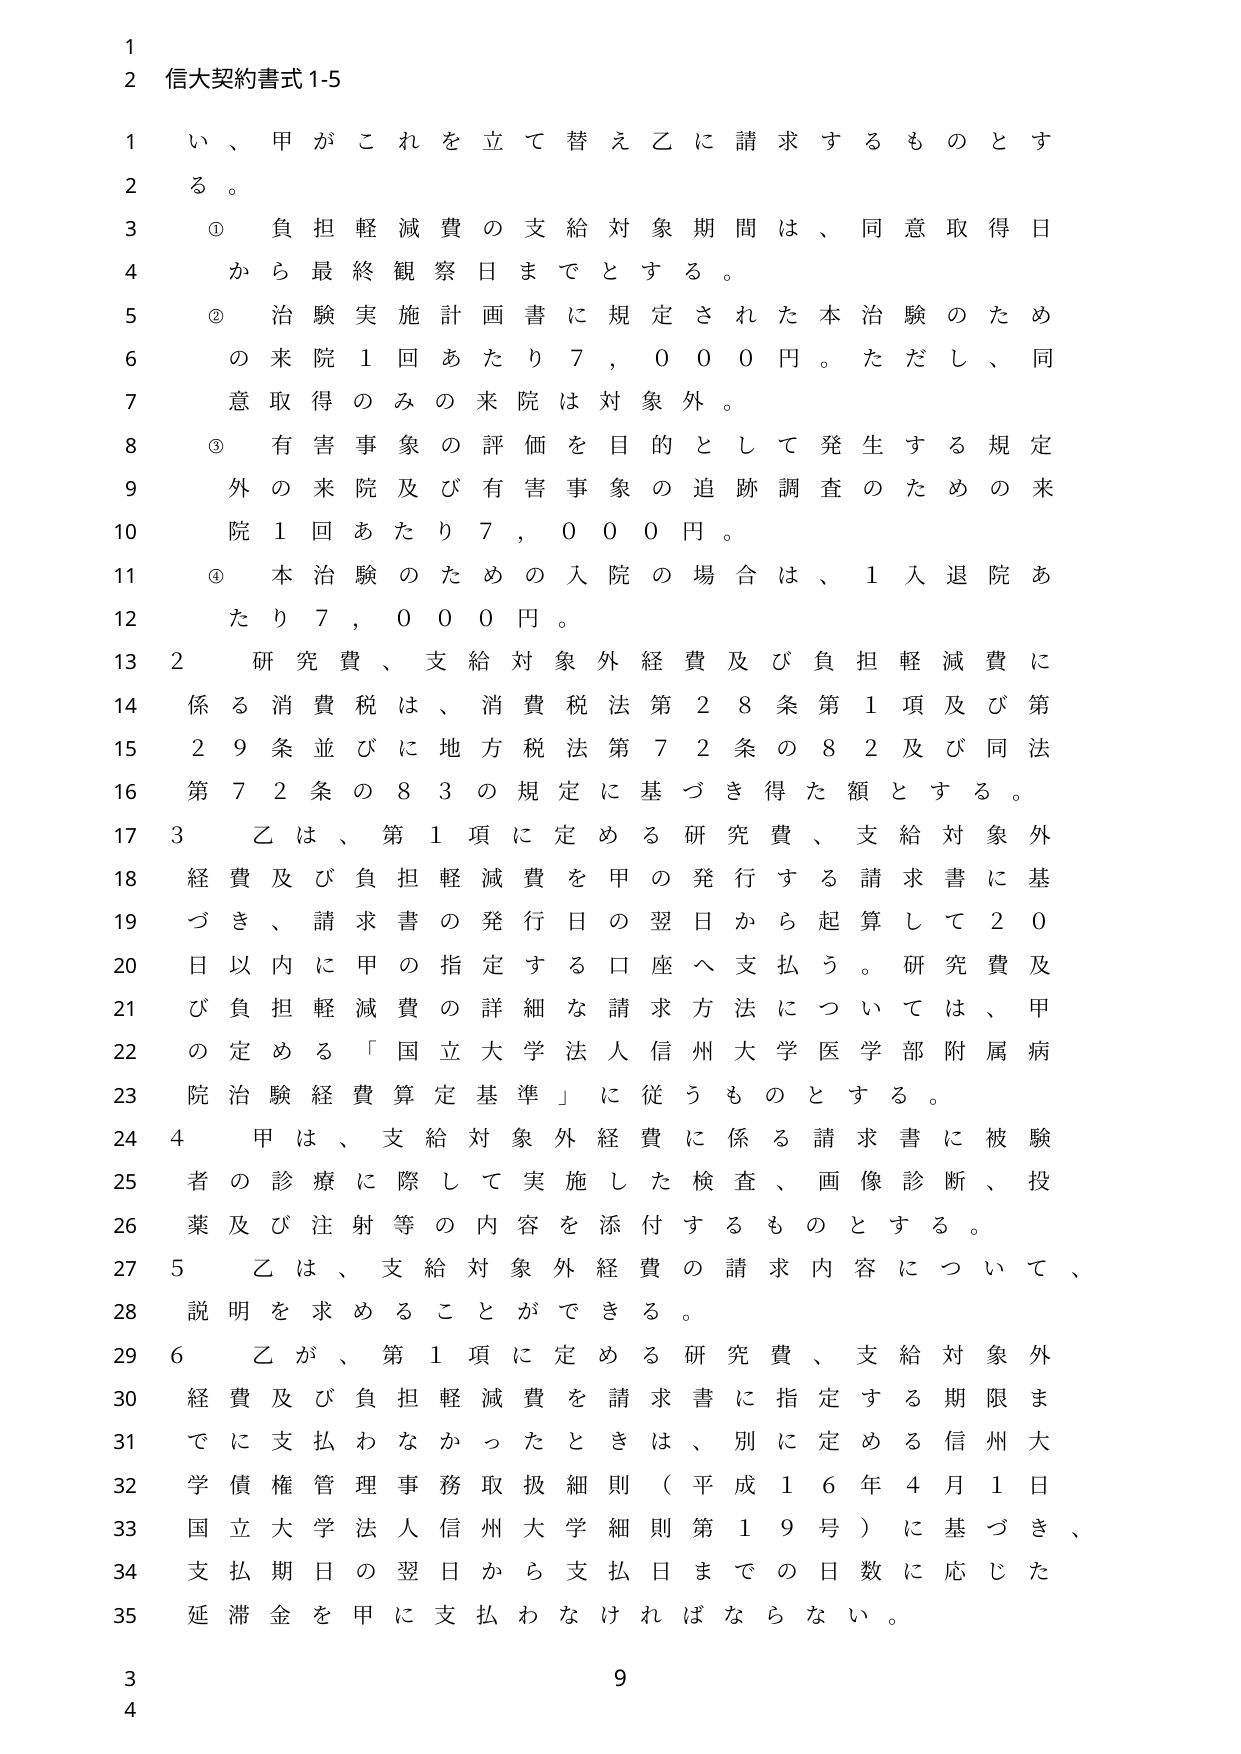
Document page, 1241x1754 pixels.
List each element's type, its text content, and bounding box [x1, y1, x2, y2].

text ④ 本治験のための入院の場合は、１入退院あたり７，０００円。 [196, 552, 1074, 639]
text ３ 乙は、第１項に定める研究費、支給対象外経費及び負担軽減費を甲の発行する請求書に基づき、請求書の発行日の翌日から起算して２０日以内に甲の指定する口座へ支払う。研究費及び負担軽減費の詳細な請求方法については、甲の定める「国立大学法人信州大学医学部附属病院治験経費算定基準」に従うものとする。 [166, 812, 1071, 1115]
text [166, 119, 1074, 205]
text ② 治験実施計画書に規定された本治験のための来院１回あたり７，０００円。ただし、同意取得のみの来院は対象外。 [196, 292, 1074, 422]
text ５ 乙は、支給対象外経費の請求内容について、説明を求めることができる。 [166, 1245, 1071, 1332]
text ６ 乙が、第１項に定める研究費、支給対象外経費及び負担軽減費を請求書に指定する期限までに支払わなかったときは、別に定める信州大学債権管理事務取扱細則（平成１６年４月１日国立大学法人信州大学細則第１９号）に基づき、支払期日の翌日から支払日までの日数に応じた延滞金を甲に支払わなければならない。 [166, 1332, 1071, 1635]
text ４ 甲は、支給対象外経費に係る請求書に被験者の診療に際して実施した検査、画像診断、投薬及び注射等の内容を添付するものとする。 [166, 1115, 1071, 1245]
text ２ 研究費、支給対象外経費及び負担軽減費に係る消費税は、消費税法第２８条第１項及び第２９条並びに地方税法第７２条の８２及び同法第７２条の８３の規定に基づき得た額とする。 [166, 639, 1071, 812]
text ① 負担軽減費の支給対象期間は、同意取得日から最終観察日までとする。 [196, 205, 1074, 292]
text ③ 有害事象の評価を目的として発生する規定外の来院及び有害事象の追跡調査のための来院１回あたり７，０００円。 [196, 422, 1074, 552]
